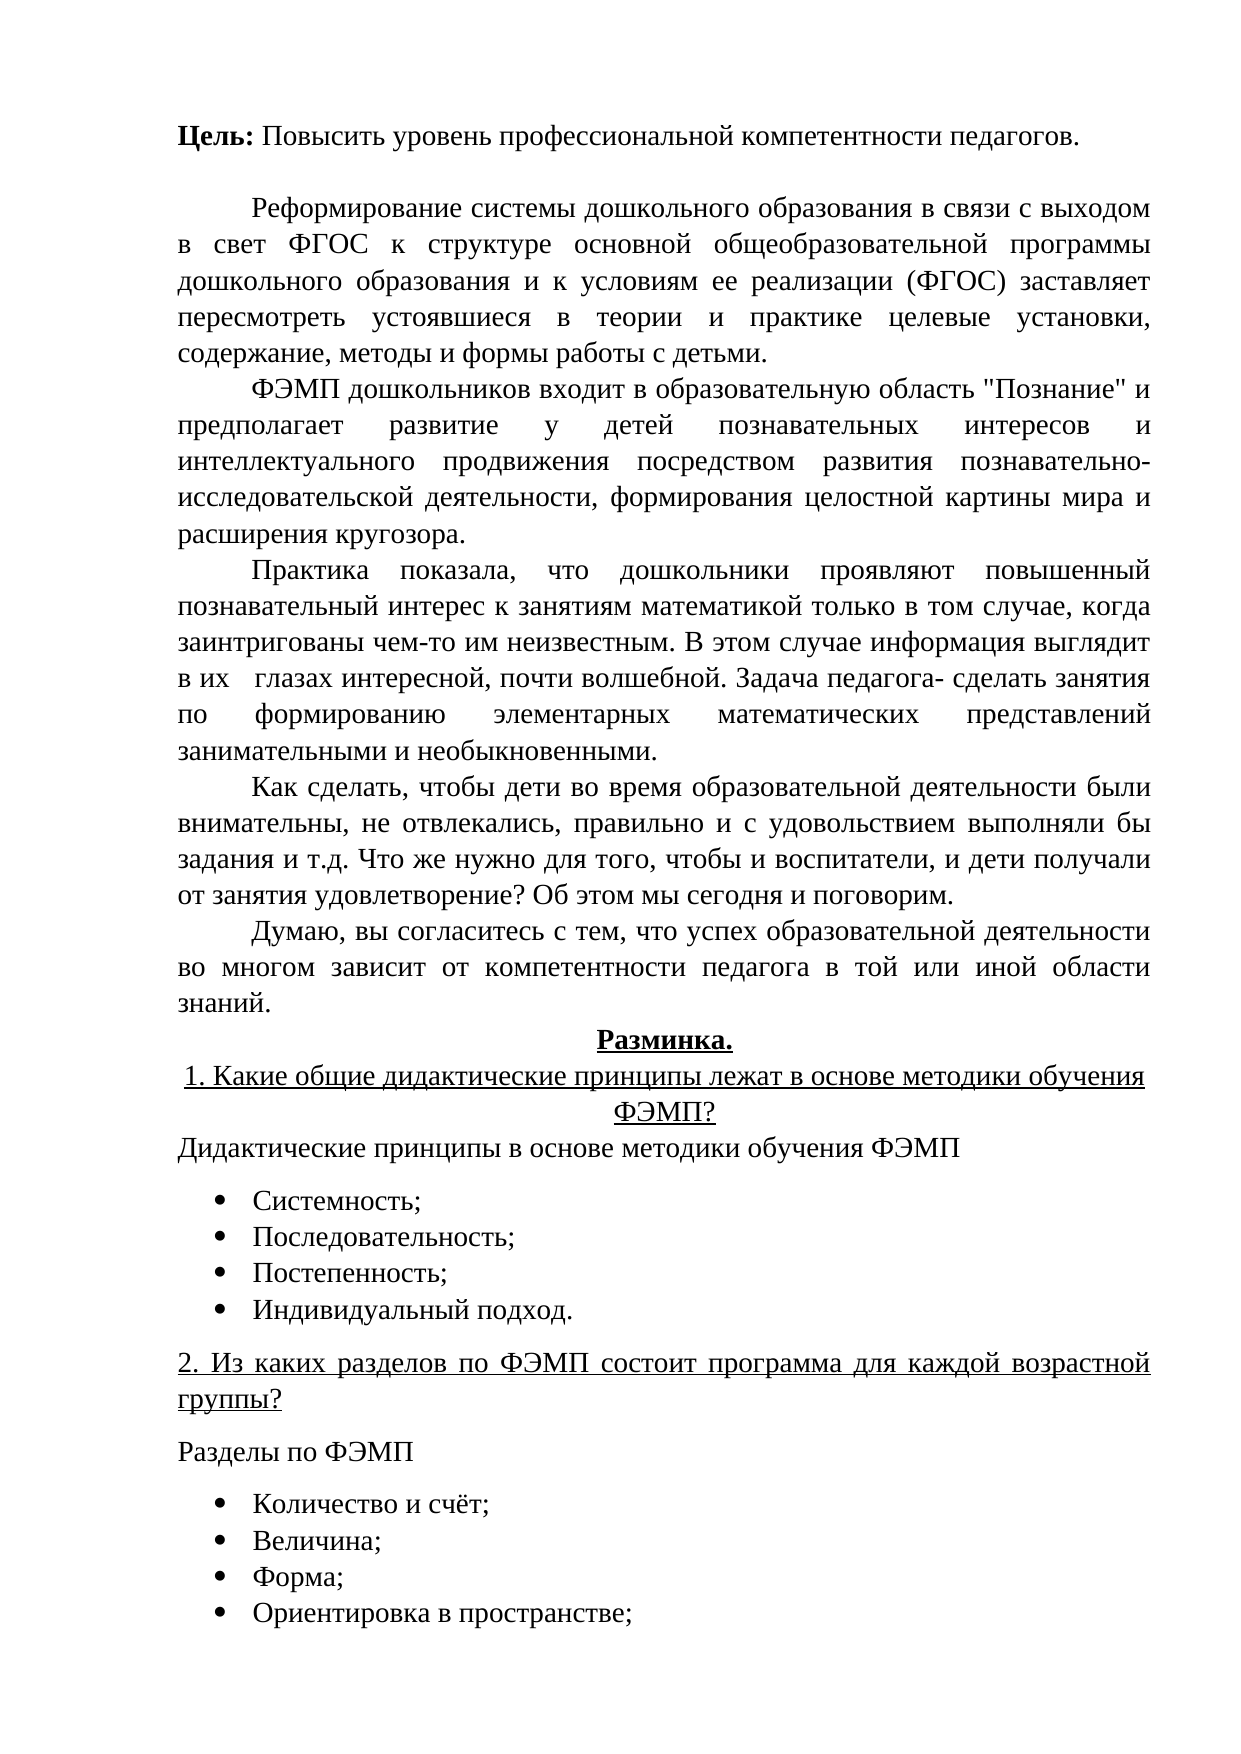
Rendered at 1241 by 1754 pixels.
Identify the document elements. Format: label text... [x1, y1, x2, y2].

list Количество и счёт; [215, 1486, 1152, 1520]
text Цель: Повысить уровень профессиональной компетентности педагогов. [177, 118, 1152, 152]
list Последовательность; [215, 1219, 1152, 1253]
list Постепенность; [215, 1256, 1152, 1289]
text Как сделать, чтобы дети во время образовательной деятельности были внимательны, не отвлекались, правильно и с удовольствием выполняли бы задания и т.д. Что же нужно для того, чтобы и воспитатели, и дети получали от занятия удовлетворение? Об этом мы сегодня и поговорим. [177, 769, 1152, 911]
text Реформирование системы дошкольного образования в связи с выходом в свет ФГОС к структуре основной общеобразовательной программы дошкольного образования и к условиям ее реализации (ФГОС) заставляет пересмотреть устоявшиеся в теории и практике целевые установки, содержание, методы и формы работы с детьми. [177, 190, 1152, 368]
text Дидактические принципы в основе методики обучения ФЭМП [177, 1130, 1152, 1164]
list Ориентировка в пространстве; [215, 1595, 1152, 1629]
text 2. Из каких разделов по ФЭМП состоит программа для каждой возрастной группы? [177, 1345, 1152, 1414]
text Думаю, вы согласитесь с тем, что успех образовательной деятельности во многом зависит от компетентности педагога в той или иной области знаний. [177, 913, 1152, 1019]
text ФЭМП дошкольников входит в образовательную область "Познание" и предполагает развитие у детей познавательных интересов и интеллектуального продвижения посредством развития познавательно-исследовательской деятельности, формирования целостной картины мира и расширения кругозора. [177, 371, 1152, 549]
list Величина; [215, 1523, 1152, 1556]
text Практика показала, что дошкольники проявляют повышенный познавательный интерес к занятиям математикой только в том случае, когда заинтригованы чем-то им неизвестным. В этом случае информация выглядит в их глазах интересной, почти волшебной. Задача педагога- сделать занятия по формированию элементарных математических представлений занимательными и необыкновенными. [177, 552, 1152, 766]
list Индивидуальный подход. [215, 1292, 1152, 1325]
list Форма; [215, 1559, 1152, 1593]
list Системность; [215, 1183, 1152, 1217]
text Разделы по ФЭМП [177, 1434, 1152, 1467]
text Разминка. [177, 1022, 1152, 1055]
text 1. Какие общие дидактические принципы лежат в основе методики обучения ФЭМП? [177, 1058, 1152, 1128]
